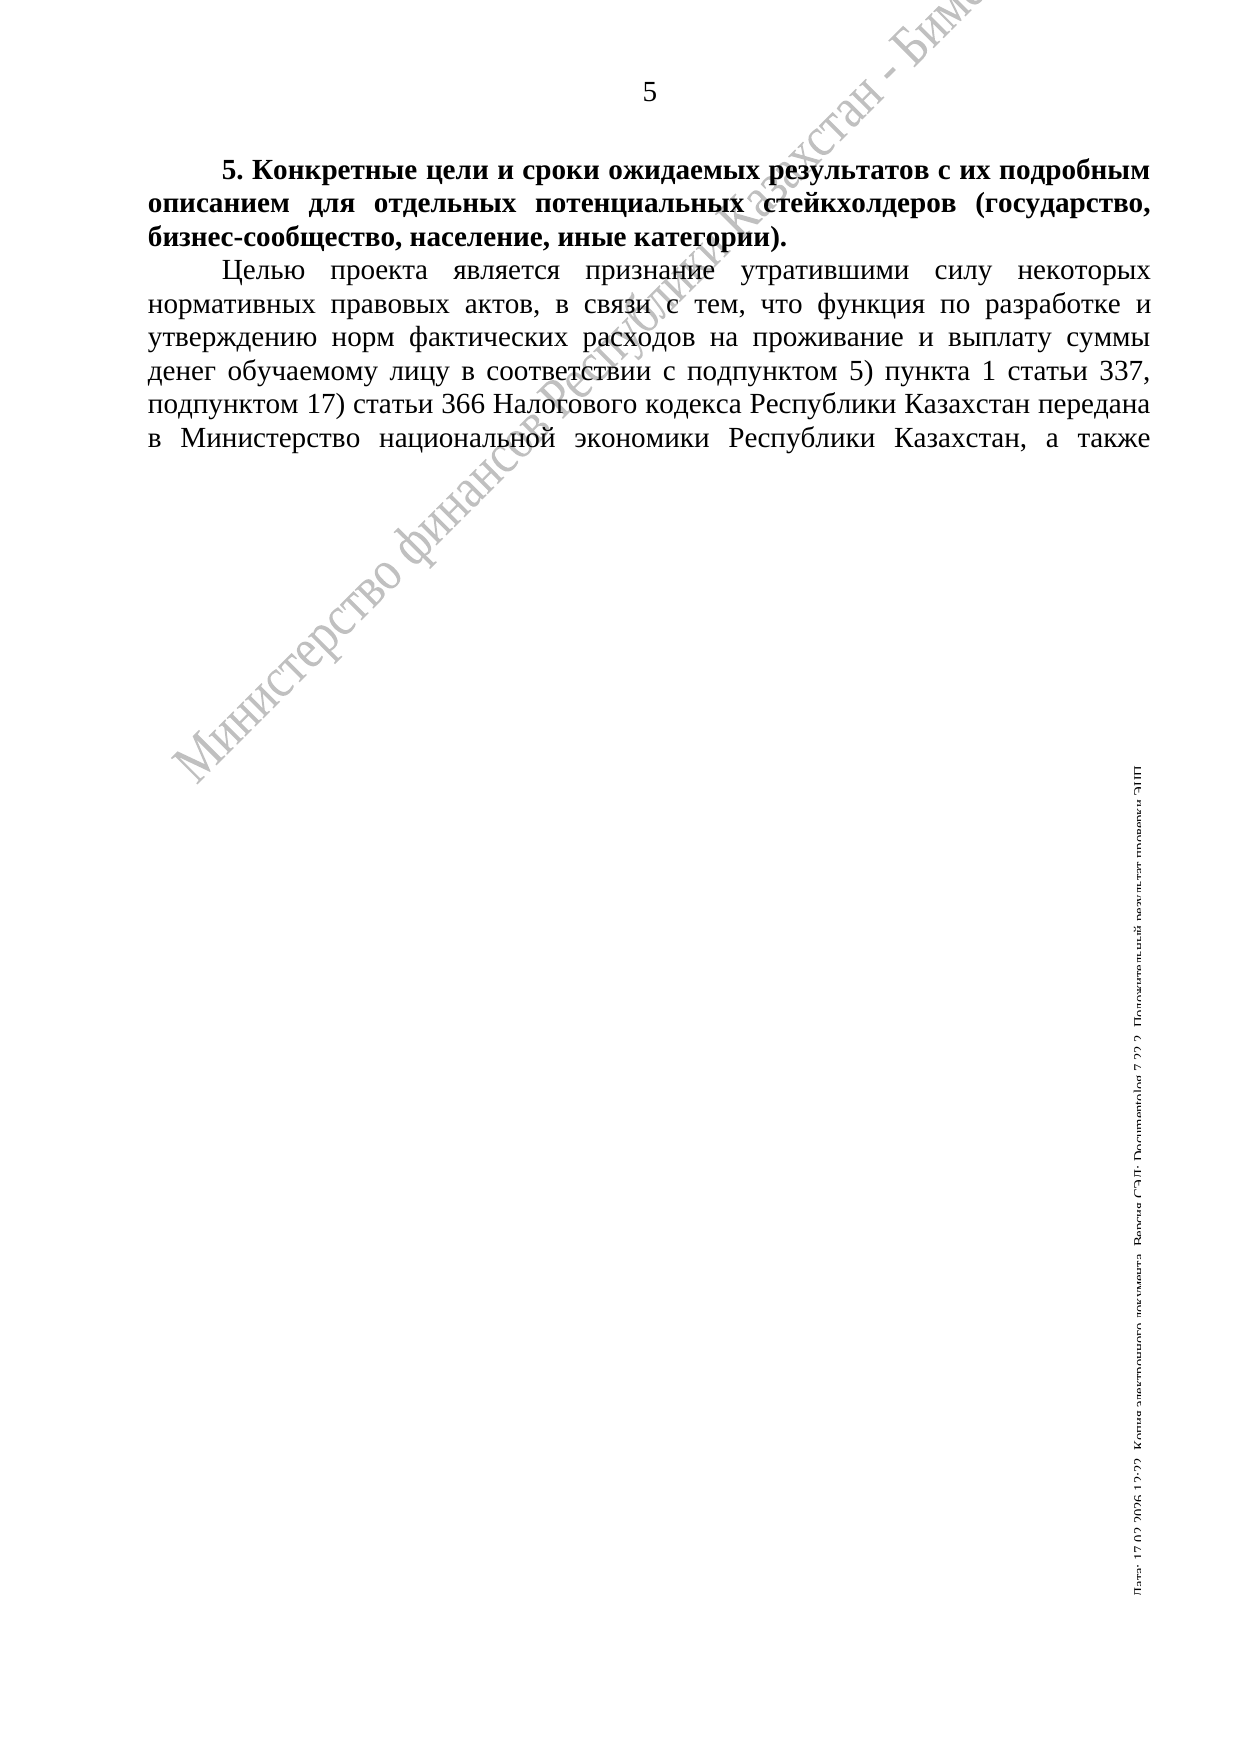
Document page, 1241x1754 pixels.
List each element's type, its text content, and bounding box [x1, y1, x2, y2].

text Целью проекта является признание утратившими силу некоторых нормативных правовых актов, в связи с тем, что функция по разработке и утверждению норм фактических расходов на проживание и выплату суммы денег обучаемому лицу в соответствии с подпунктом 5) пункта 1 статьи 337, подпунктом 17) статьи 366 Налогового кодекса Республики Казахстан передана в Министерство национальной экономики Республики Казахстан, а также функция по установлению перечня лекарственных средств, порядка применения освобождения от налога на добавленную стоимость при их импорте в рамках гарантированного объема бесплатной медицинской помощи и обязательного медицинского страхования, и для лечения орфанных и социально значимых заболеваний согласно подпункту 28) статьи 474 и подпунктом 17) пункта 1 статьи 479 Налогового кодекса Республики Казахстан передана в Министерство здравоохранения Республики Казахстан. [148, 252, 1152, 454]
text 5. Конкретные цели и сроки ожидаемых результатов с их подробным описанием для отдельных потенциальных стейкхолдеров (государство, бизнес-сообщество, население, иные категории). [148, 152, 1152, 252]
